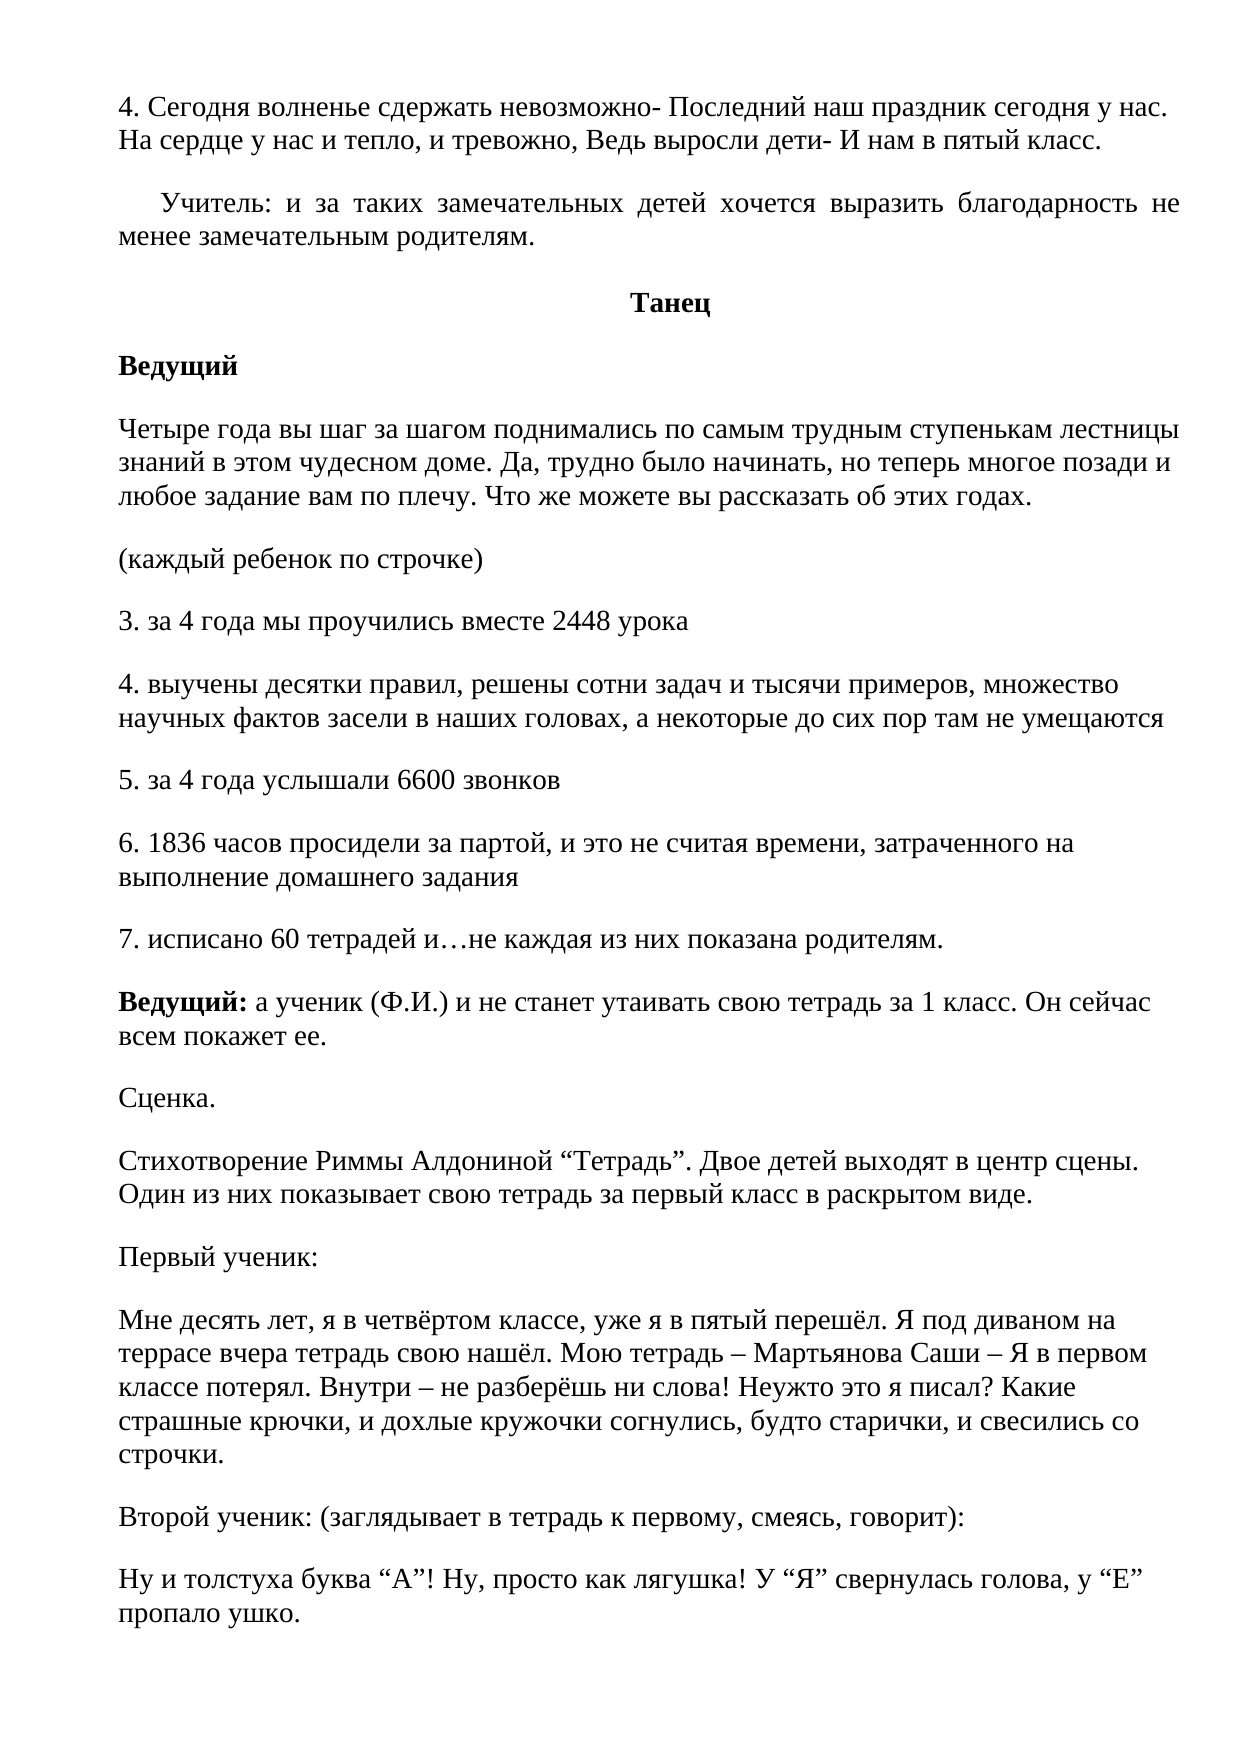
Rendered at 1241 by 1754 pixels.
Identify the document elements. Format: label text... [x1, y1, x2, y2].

text 4. Сегодня волненье сдержать невозможно- Последний наш праздник сегодня у нас. На сердце у нас и тепло, и тревожно, Ведь выросли дети- И нам в пятый класс. [118, 89, 1181, 156]
text Ну и толстуха буква “А”! Ну, просто как лягушка! У “Я” свернулась голова, у “Е” пропало ушко. [118, 1562, 1181, 1629]
text (каждый ребенок по строчке) [118, 541, 1181, 574]
text Танец [118, 286, 1181, 319]
text Мне десять лет, я в четвёртом классе, уже я в пятый перешёл. Я под диваном на террасе вчера тетрадь свою нашёл. Мою тетрадь – Мартьянова Саши – Я в первом классе потерял. Внутри – не разберёшь ни слова! Неужто это я писал? Какие страшные крючки, и дохлые кружочки согнулись, будто старички, и свесились со строчки. [118, 1302, 1181, 1470]
text 7. исписано 60 тетрадей и…не каждая из них показана родителям. [118, 921, 1181, 955]
text Четыре года вы шаг за шагом поднимались по самым трудным ступенькам лестницы знаний в этом чудесном доме. Да, трудно было начинать, но теперь многое позади и любое задание вам по плечу. Что же можете вы рассказать об этих годах. [118, 411, 1181, 512]
text Учитель: и за таких замечательных детей хочется выразить благодарность не менее замечательным родителям. [118, 185, 1181, 252]
text Первый ученик: [118, 1239, 1181, 1273]
text Ведущий: а ученик (Ф.И.) и не станет утаивать свою тетрадь за 1 класс. Он сейчас всем покажет ее. [118, 984, 1181, 1051]
text Второй ученик: (заглядывает в тетрадь к первому, смеясь, говорит): [118, 1499, 1181, 1532]
text 3. за 4 года мы проучились вместе 2448 урока [118, 603, 1181, 637]
text Сценка. [118, 1080, 1181, 1114]
text 5. за 4 года услышали 6600 звонков [118, 762, 1181, 796]
text Ведущий [118, 348, 1181, 382]
text Стихотворение Риммы Алдониной “Тетрадь”. Двое детей выходят в центр сцены. Один из них показывает свою тетрадь за первый класс в раскрытом виде. [118, 1143, 1181, 1210]
text 4. выучены десятки правил, решены сотни задач и тысячи примеров, множество научных фактов засели в наших головах, а некоторые до сих пор там не умещаются [118, 666, 1181, 733]
text 6. 1836 часов просидели за партой, и это не считая времени, затраченного на выполнение домашнего задания [118, 825, 1181, 892]
